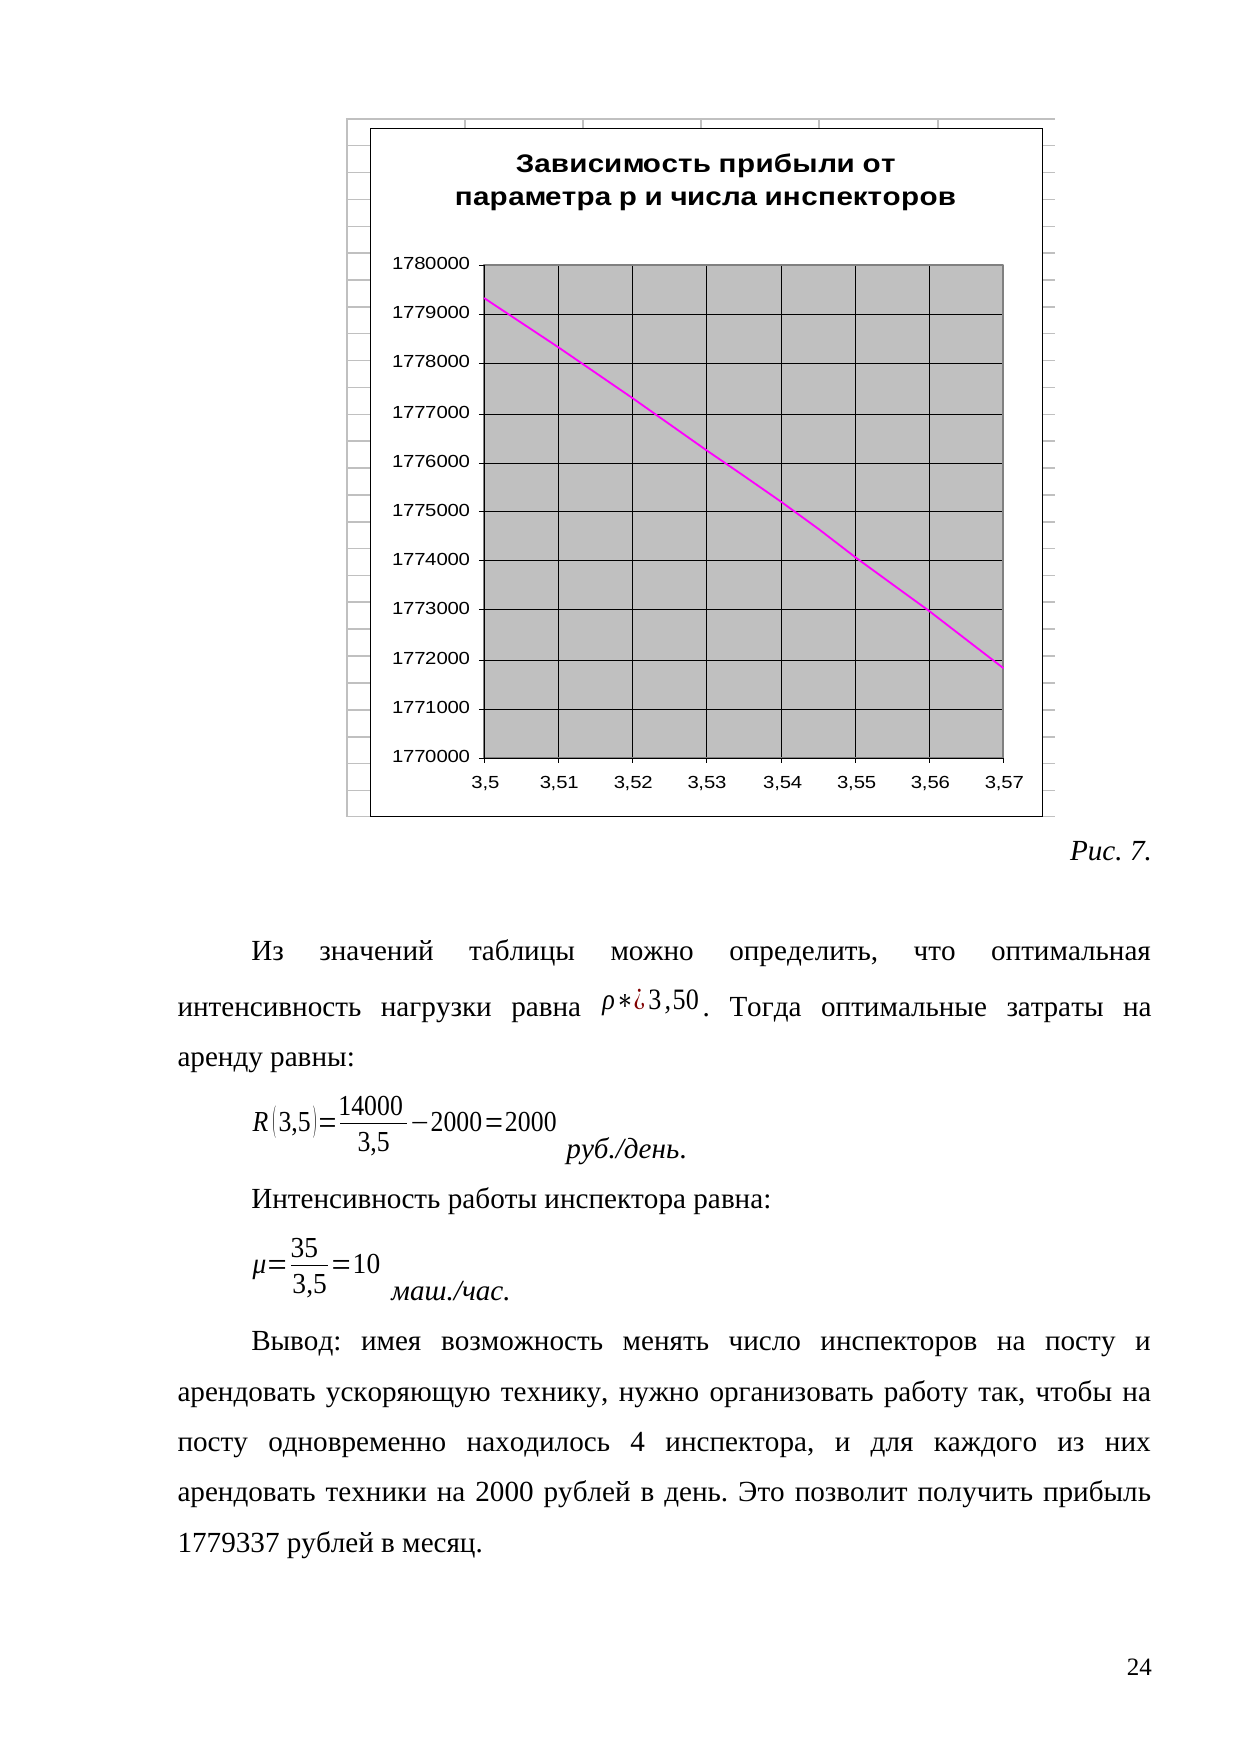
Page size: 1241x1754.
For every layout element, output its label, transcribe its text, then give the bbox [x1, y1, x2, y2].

text Вывод: имея возможность менять число инспекторов на посту и арендовать ускоряющую технику, нужно организовать работу так, чтобы на посту одновременно находилось 4 инспектора, и для каждого из них арендовать техники на 2000 рублей в день. Это позволит получить прибыль 1779337 рублей в месяц. [177, 1323, 1152, 1558]
text Из значений таблицы можно определить, что оптимальная интенсивность нагрузки равна . Тогда оптимальные затраты на аренду равны: [177, 933, 1152, 1073]
text маш./час. [177, 1232, 1152, 1307]
text Рис. 7. [177, 833, 1152, 866]
text Интенсивность работы инспектора равна: [177, 1181, 1152, 1215]
text руб./день. [177, 1090, 1152, 1165]
